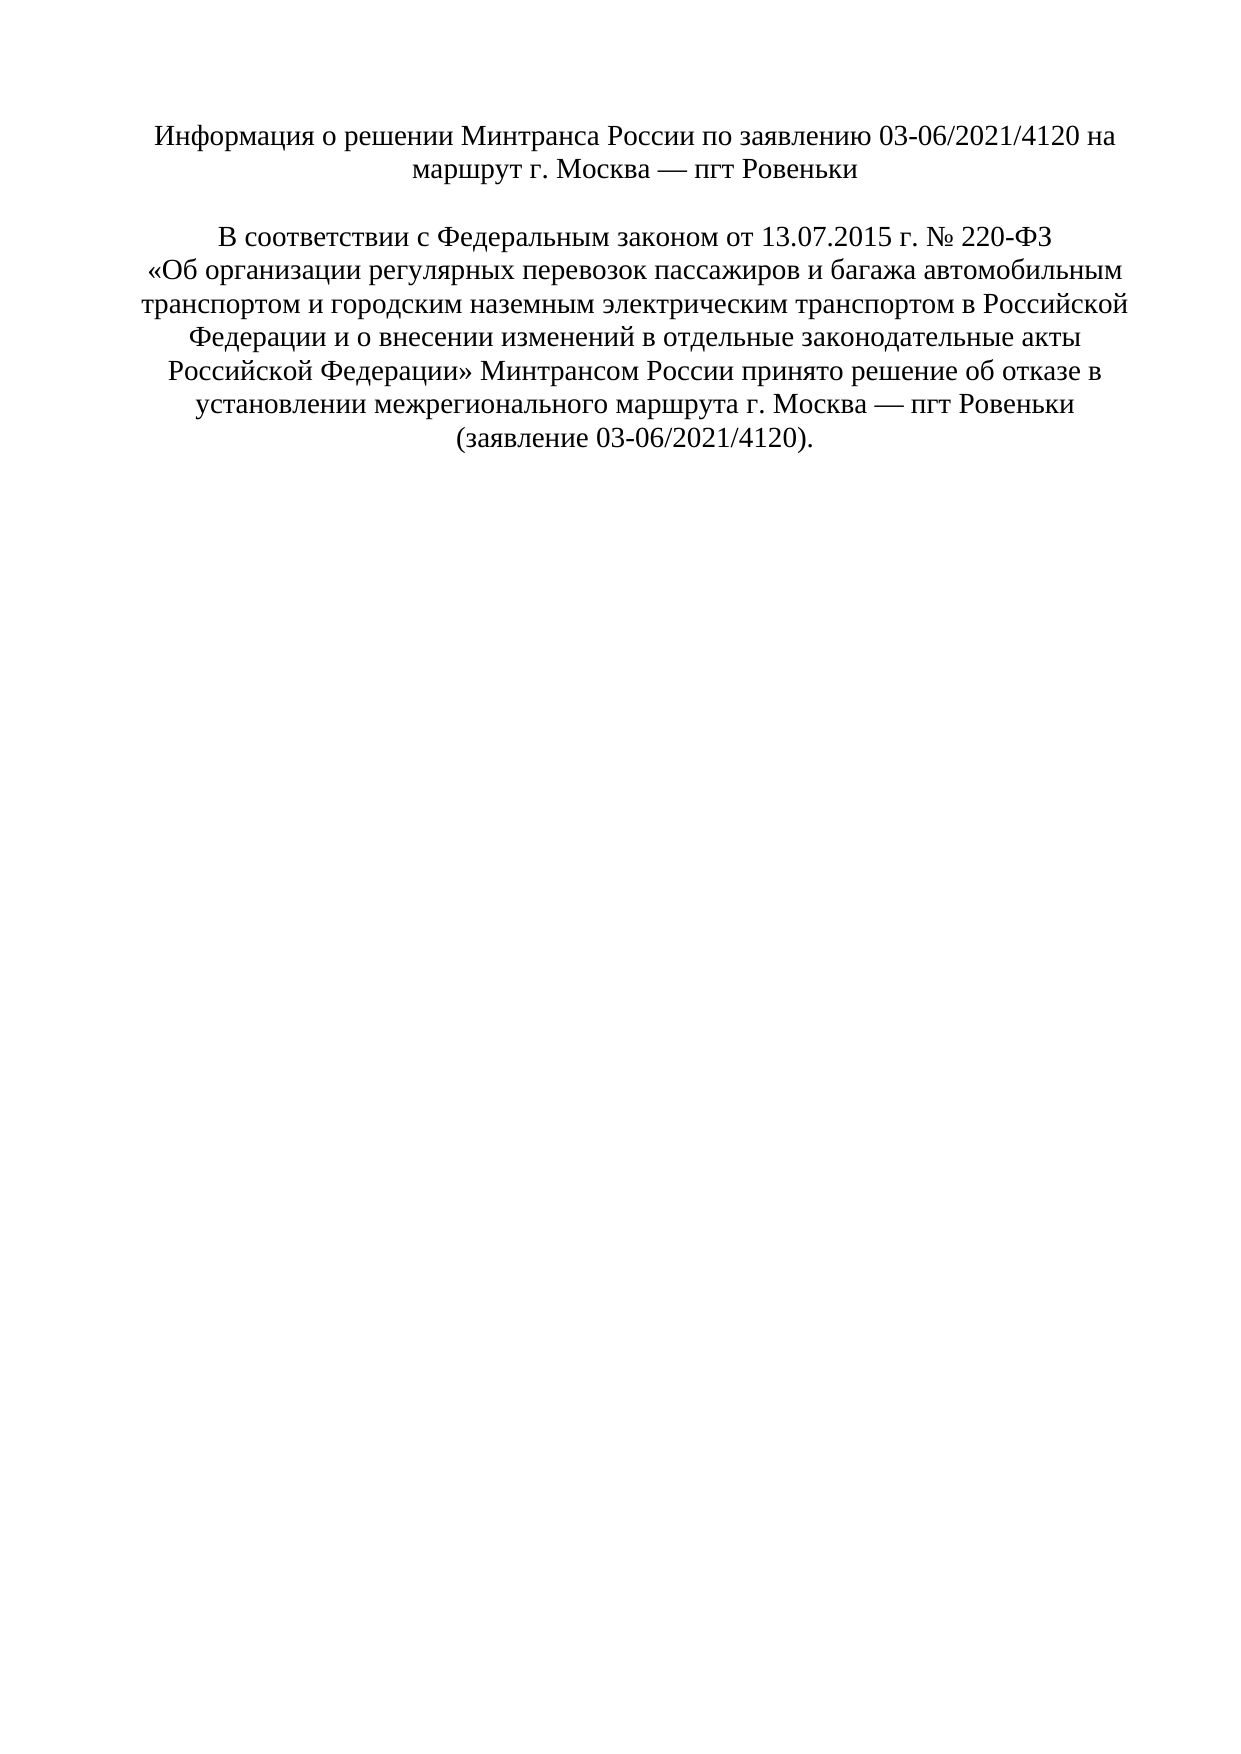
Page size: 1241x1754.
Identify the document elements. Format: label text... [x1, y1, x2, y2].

text В соответствии с Федеральным законом от 13.07.2015 г. № 220-ФЗ «Об организации регулярных перевозок пассажиров и багажа автомобильным транспортом и городским наземным электрическим транспортом в Российской Федерации и о внесении изменений в отдельные законодательные акты Российской Федерации» Минтрансом России принято решение об отказе в установлении межрегионального маршрута г. Москва — пгт Ровеньки [118, 219, 1152, 420]
text (заявление 03-06/2021/4120). [118, 420, 1152, 453]
text Информация о решении Минтранса России по заявлению 03-06/2021/4120 на маршрут г. Москва — пгт Ровеньки [118, 118, 1152, 185]
